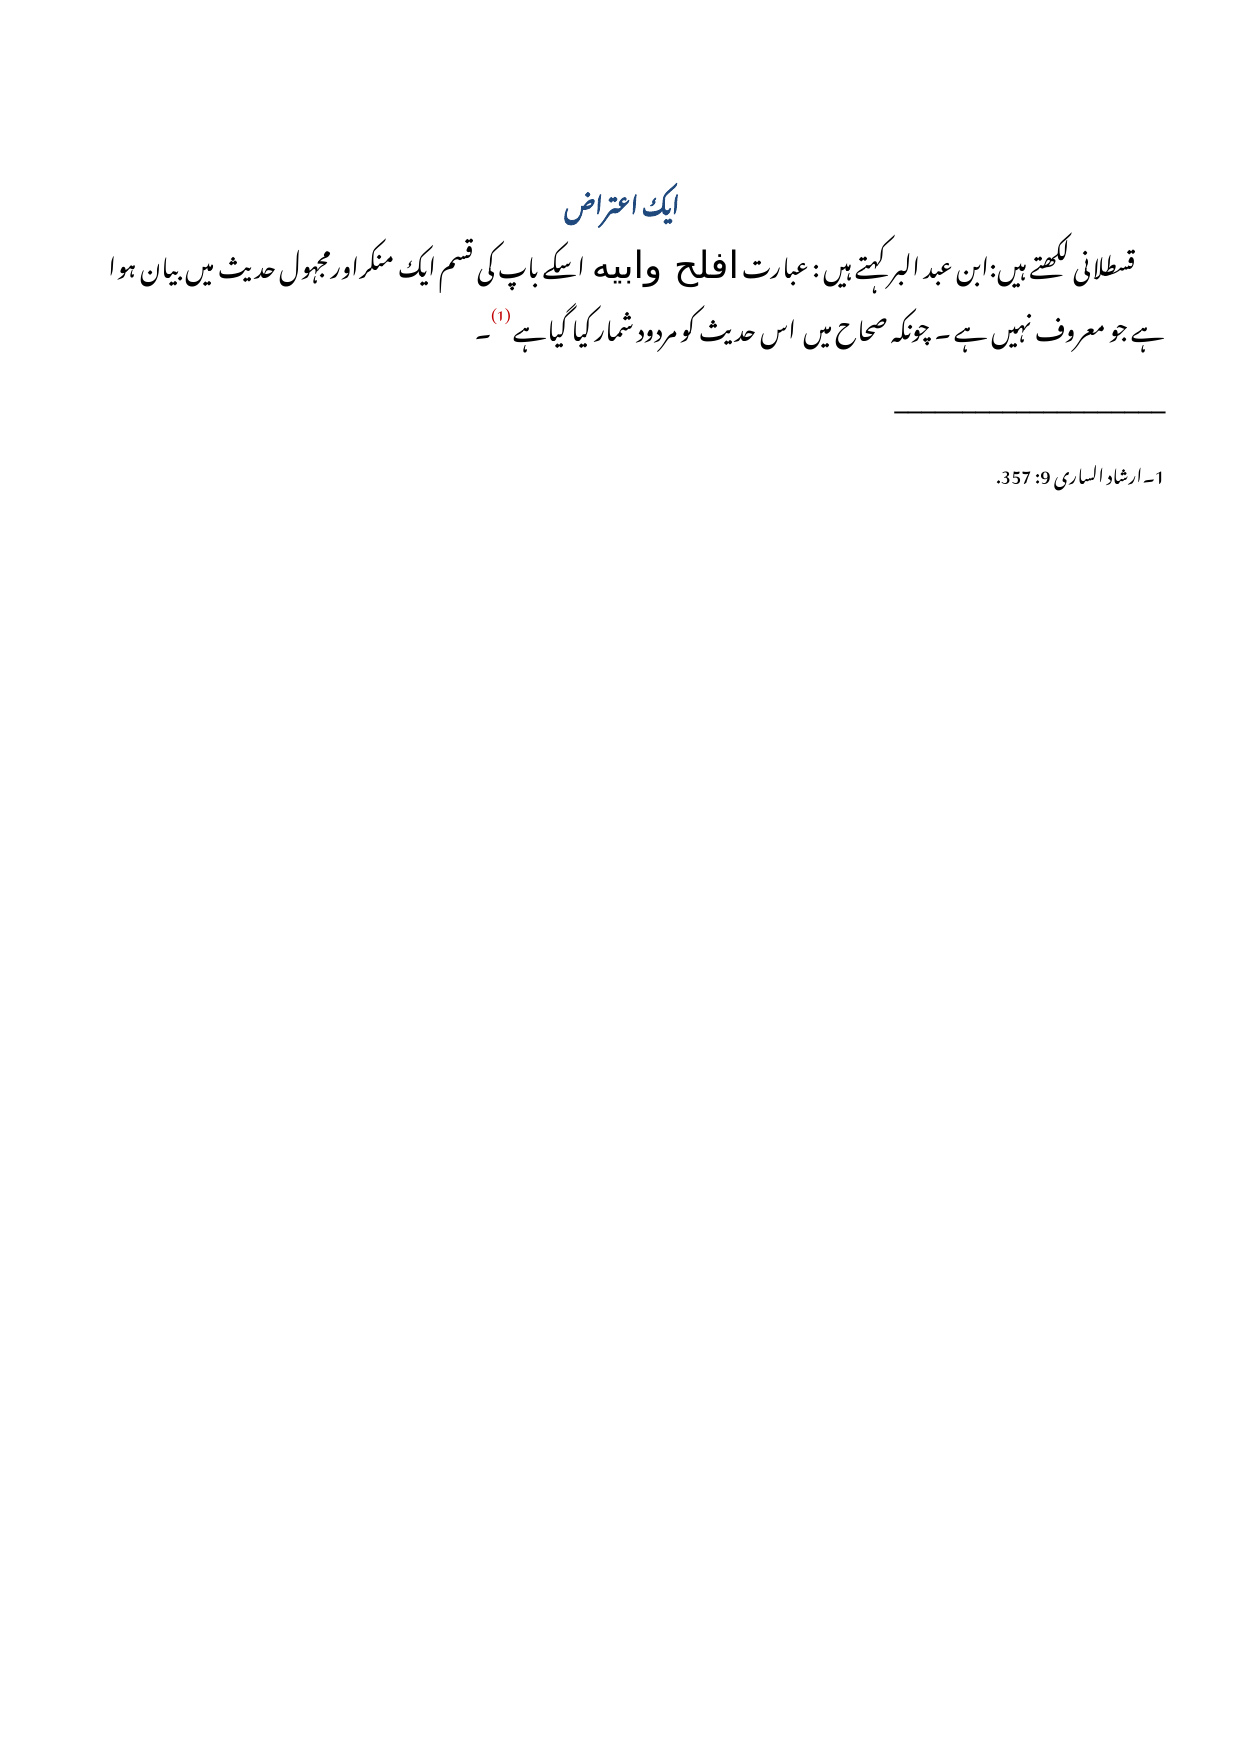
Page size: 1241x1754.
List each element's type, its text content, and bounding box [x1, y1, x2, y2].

subtitle ایک اعتراض [75, 106, 1165, 231]
text ____________________ [75, 356, 1165, 424]
text 1۔ارشاد الساری 9: 357. [75, 449, 1165, 496]
text قسطلانی لکھتے ہیں:ابن عبد البر کہتے ہیں : عبارت افلح وابیه اسکے باپ کی قسم ایک منکراورمجہول حدیث میں بیان ہوا ہے جو معروف نہیں ہے ۔ چونکہ صحاح میں اس حدیث کو مردود شمار کیا گیاہے (1)۔ [75, 231, 1165, 356]
